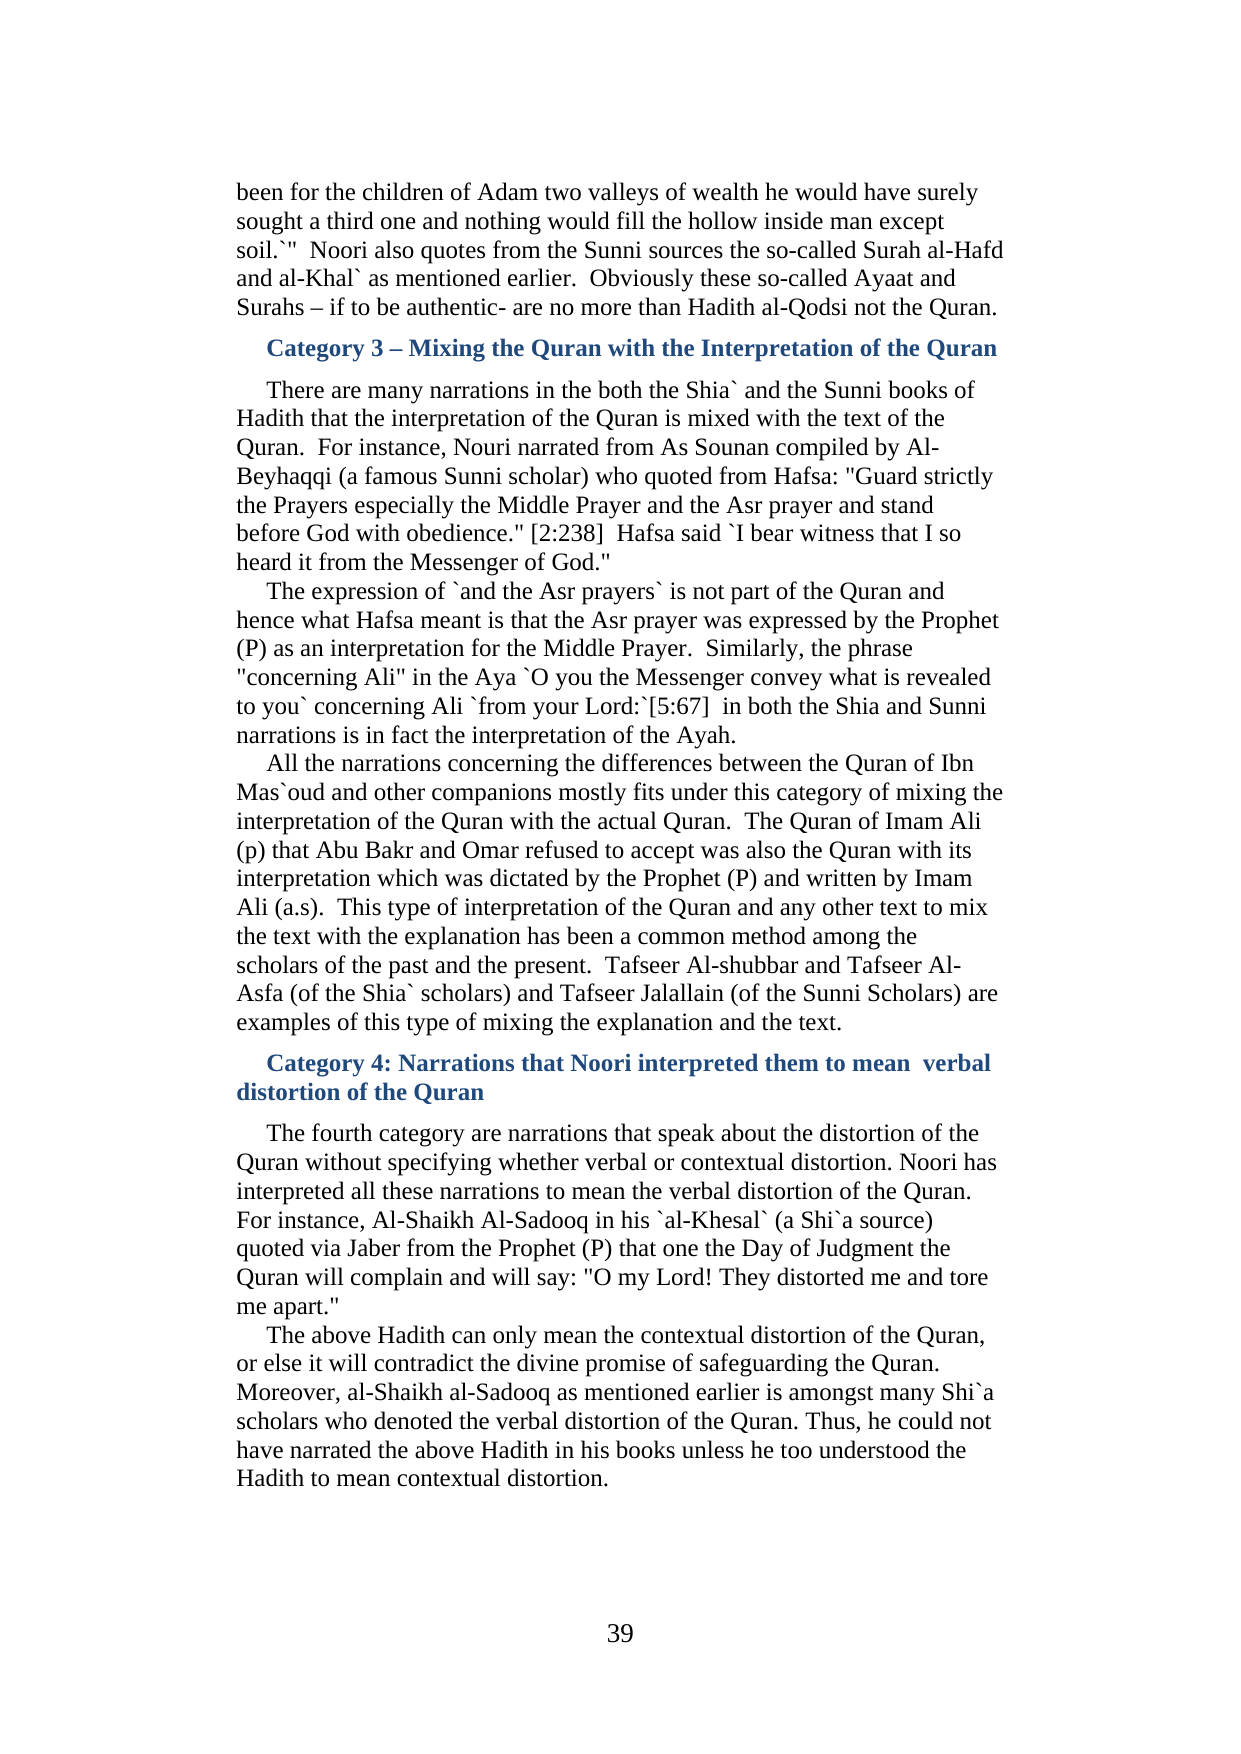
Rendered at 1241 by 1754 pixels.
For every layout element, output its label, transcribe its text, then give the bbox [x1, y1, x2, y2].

text The expression of `and the Asr prayers` is not part of the Quran and hence what Hafsa meant is that the Asr prayer was expressed by the Prophet (P) as an interpretation for the Middle Prayer. Similarly, the phrase "concerning Ali" in the Aya `O you the Messenger convey what is revealed to you` concerning Ali `from your Lord:`[5:67] in both the Shia and Sunni narrations is in fact the interpretation of the Ayah. [236, 576, 1004, 748]
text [236, 177, 1004, 321]
text The fourth category are narrations that speak about the distortion of the Quran without specifying whether verbal or contextual distortion. Noori has interpreted all these narrations to mean the verbal distortion of the Quran. For instance, Al-Shaikh Al-Sadooq in his `al-Khesal` (a Shi`a source) quoted via Jaber from the Prophet (P) that one the Day of Judgment the Quran will complain and will say: "O my Lord! They distorted me and tore me apart." [236, 1118, 1004, 1320]
text All the narrations concerning the differences between the Quran of Ibn Mas`oud and other companions mostly fits under this category of mixing the interpretation of the Quran with the actual Quran. The Quran of Imam Ali (p) that Abu Bakr and Omar refused to accept was also the Quran with its interpretation which was dictated by the Prophet (P) and written by Imam Ali (a.s). This type of interpretation of the Quran and any other text to mix the text with the explanation has been a common method among the scholars of the past and the present. Tafseer Al-shubbar and Tafseer Al-Asfa (of the Shia` scholars) and Tafseer Jalallain (of the Sunni Scholars) are examples of this type of mixing the explanation and the text. [236, 748, 1004, 1036]
text There are many narrations in the both the Shia` and the Sunni books of Hadith that the interpretation of the Quran is mixed with the text of the Quran. For instance, Nouri narrated from As Sounan compiled by Al-Beyhaqqi (a famous Sunni scholar) who quoted from Hafsa: "Guard strictly the Prayers especially the Middle Prayer and the Asr prayer and stand before God with obedience." [2:238] Hafsa said `I bear witness that I so heard it from the Messenger of God." [236, 375, 1004, 576]
subtitle Category 3 – Mixing the Quran with the Interpretation of the Quran [236, 333, 1004, 362]
text The above Hadith can only mean the contextual distortion of the Quran, or else it will contradict the divine promise of safeguarding the Quran. Moreover, al-Shaikh al-Sadooq as mentioned earlier is amongst many Shi`a scholars who denoted the verbal distortion of the Quran. Thus, he could not have narrated the above Hadith in his books unless he too understood the Hadith to mean contextual distortion. [236, 1320, 1004, 1492]
subtitle Category 4: Narrations that Noori interpreted them to mean verbal distortion of the Quran [236, 1048, 1004, 1106]
